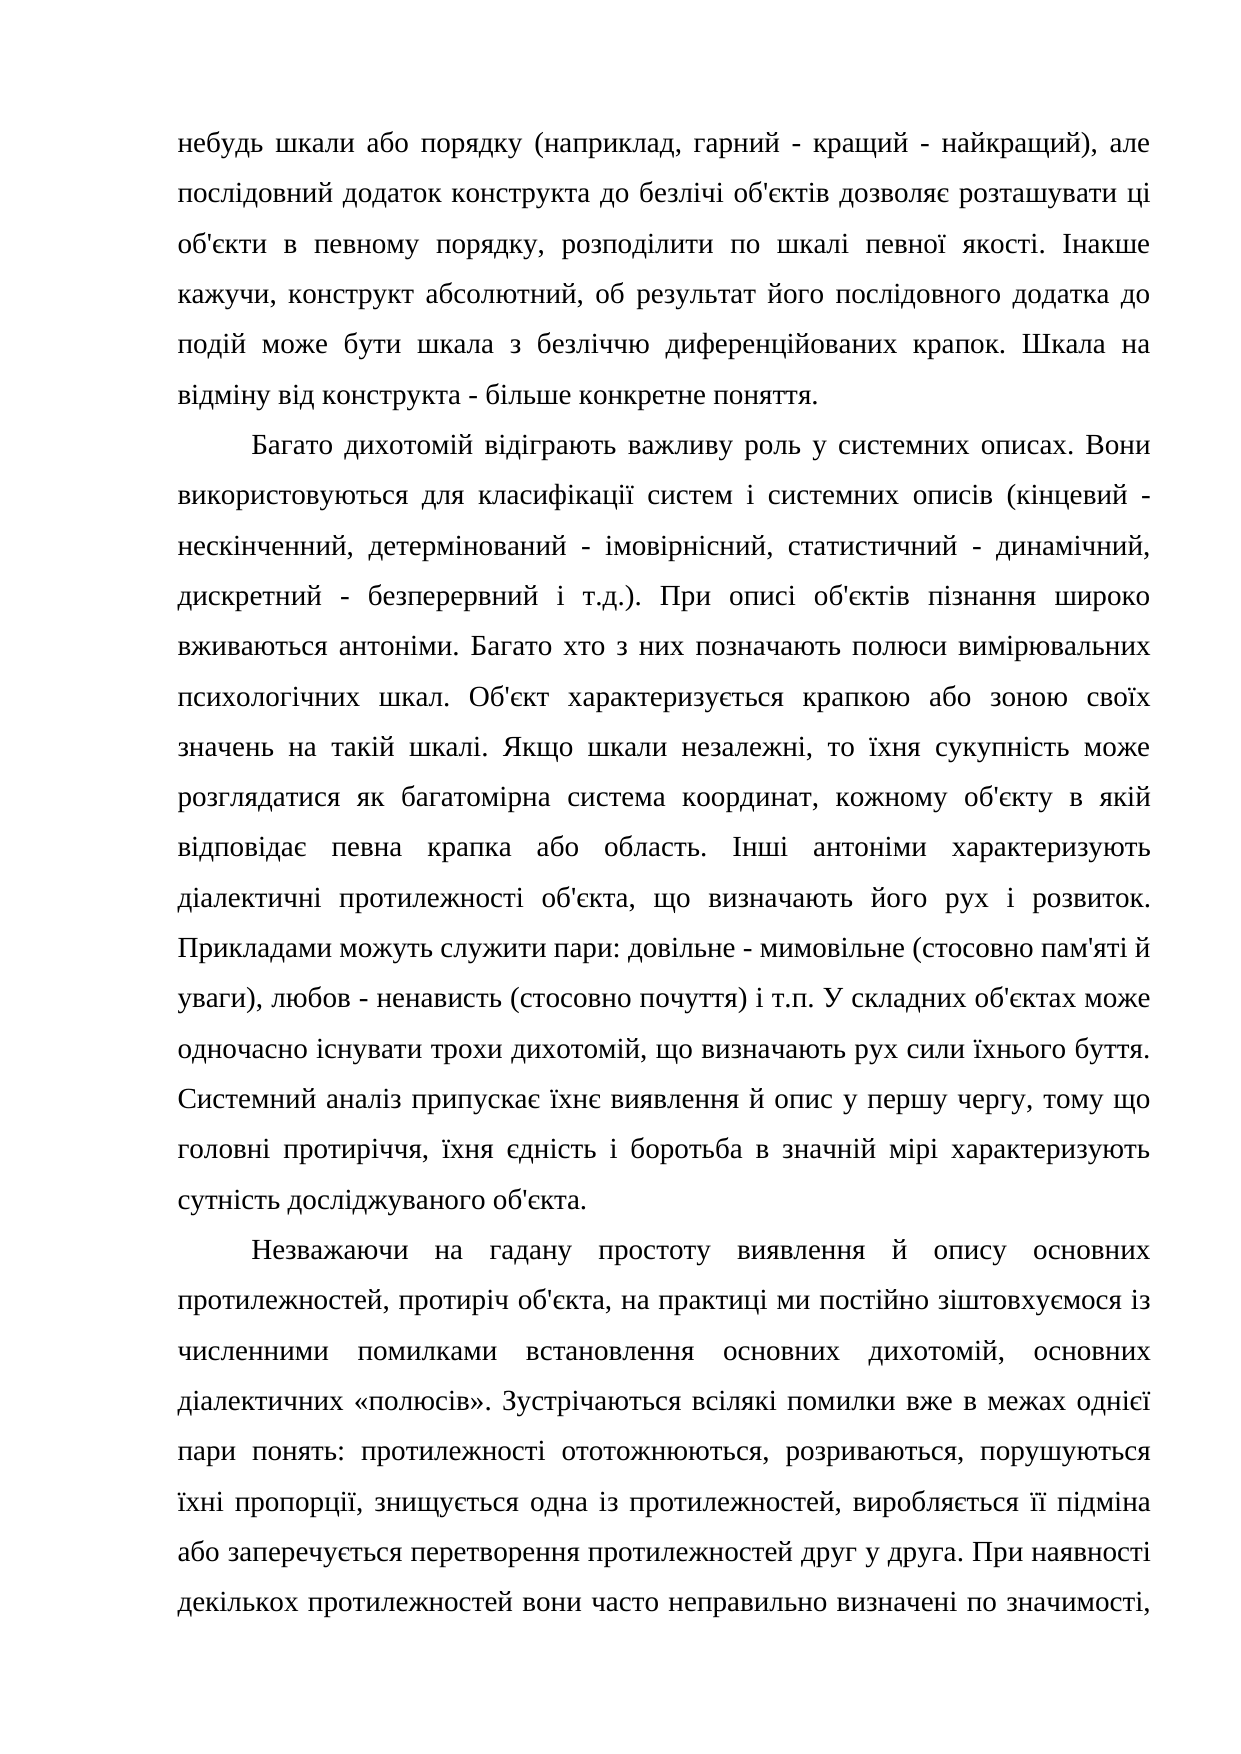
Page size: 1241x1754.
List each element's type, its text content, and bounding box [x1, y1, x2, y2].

text Багато дихотомій відіграють важливу роль у системних описах. Вони використовуються для класифікації систем і системних описів (кінцевий - нескінченний, детермінований - імовірнісний, статистичний - динамічний, дискретний - безперервний і т.д.). При описі об'єктів пізнання широко вживаються антоніми. Багато хто з них позначають полюси вимірювальних психологічних шкал. Об'єкт характеризується крапкою або зоною своїх значень на такій шкалі. Якщо шкали незалежні, то їхня сукупність може розглядатися як багатомірна система координат, кожному об'єкту в якій відповідає певна крапка або область. Інші антоніми характеризують діалектичні протилежності об'єкта, що визначають його рух і розвиток. Прикладами можуть служити пари: довільне - мимовільне (стосовно пам'яті й уваги), любов - ненависть (стосовно почуття) і т.п. У складних об'єктах може одночасно існувати трохи дихотомій, що визначають рух сили їхнього буття. Системний аналіз припускає їхнє виявлення й опис у першу чергу, тому що головні протиріччя, їхня єдність і боротьба в значній мірі характеризують сутність досліджуваного об'єкта. [177, 427, 1152, 1215]
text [177, 125, 1152, 410]
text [177, 1232, 1152, 1618]
